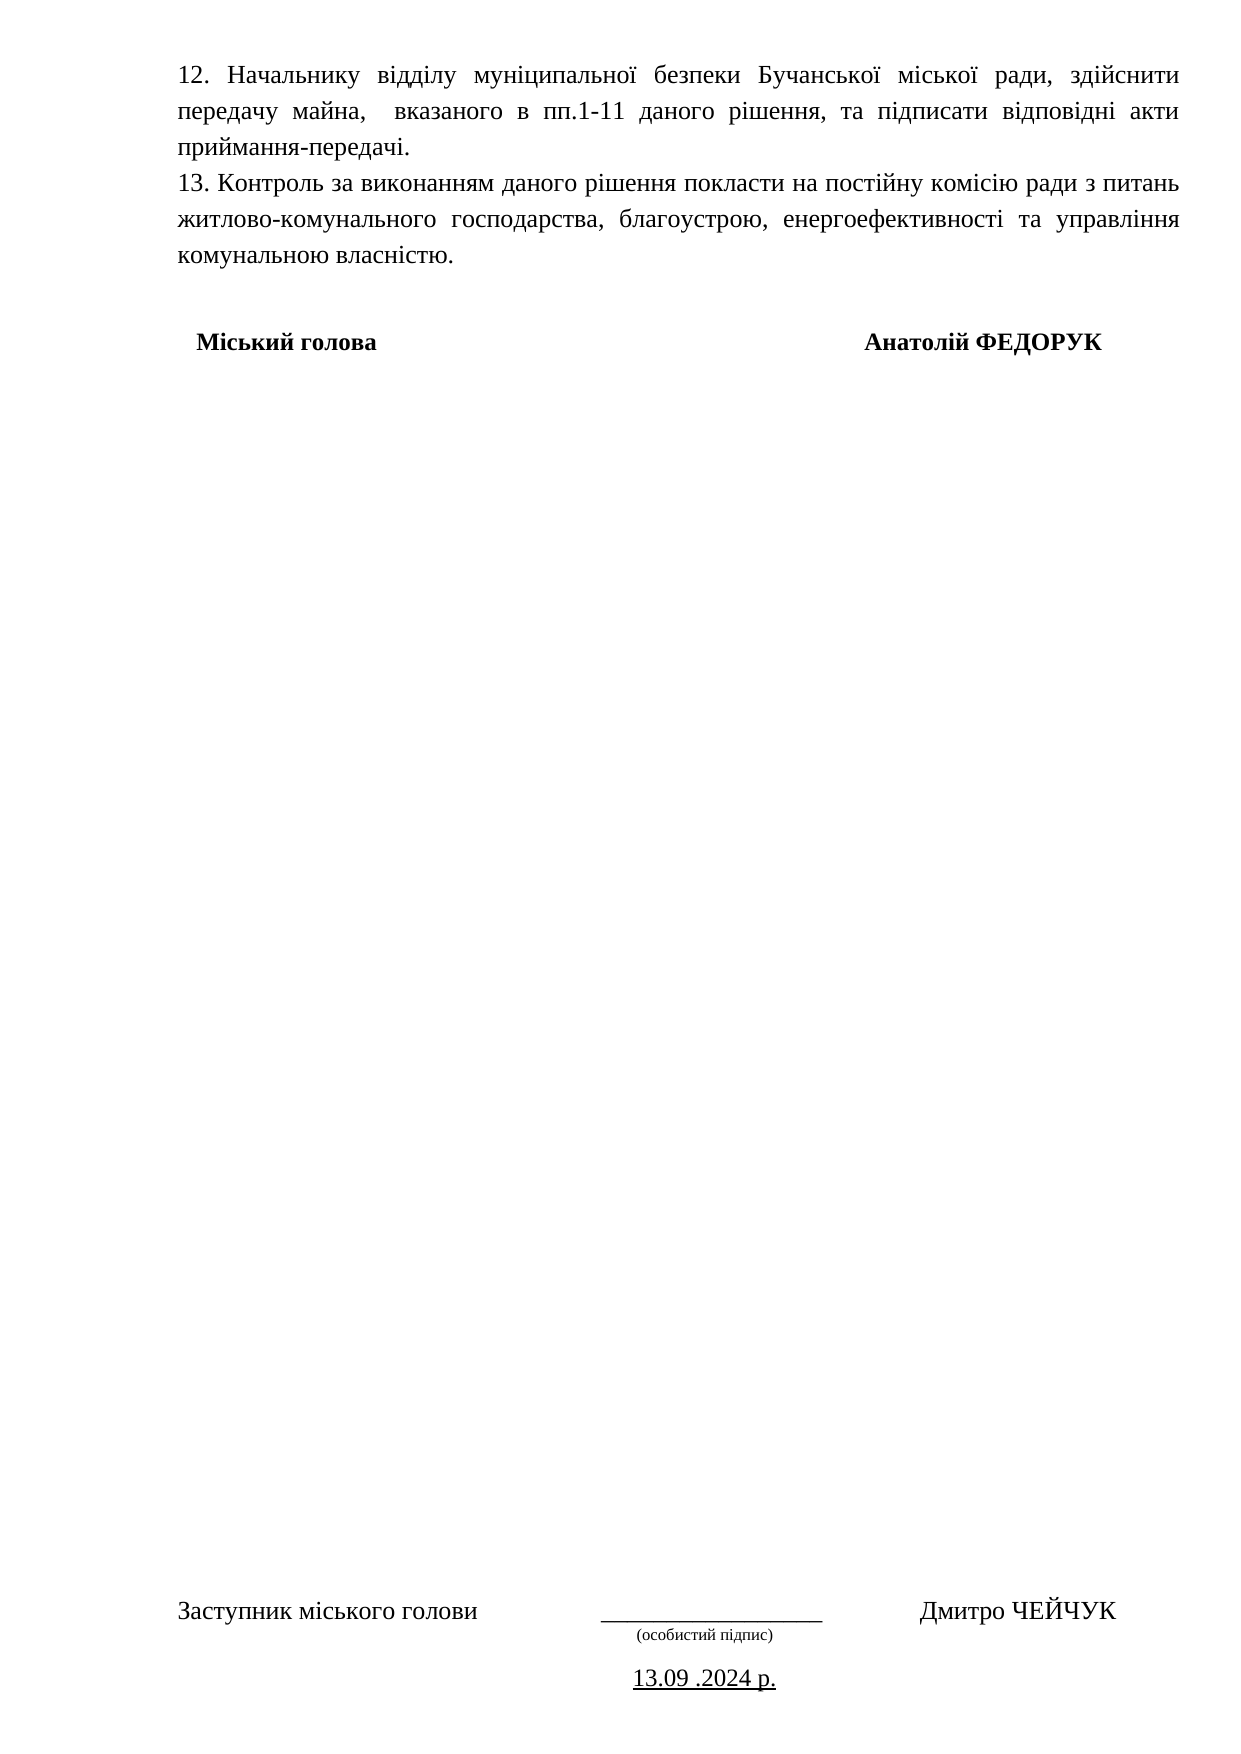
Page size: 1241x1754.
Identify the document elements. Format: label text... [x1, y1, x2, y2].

text 13. Контроль за виконанням даного рішення покласти на постійну комісію ради з питань житлово-комунального господарства, благоустрою, енергоефективності та управління комунальною власністю. [177, 167, 1181, 269]
text Міський голова Анатолій ФЕДОРУК [177, 327, 1181, 356]
text 12. Начальнику відділу муніципальної безпеки Бучанської міської ради, здійснити передачу майна, вказаного в пп.1-11 даного рішення, та підписати відповідні акти приймання-передачі. [177, 59, 1181, 161]
text 13.09 .2024 р. [177, 1663, 1181, 1692]
text Заступник міського голови _________________ Дмитро ЧЕЙЧУК [177, 1595, 1181, 1625]
text (особистий підпис) [177, 1625, 1181, 1644]
